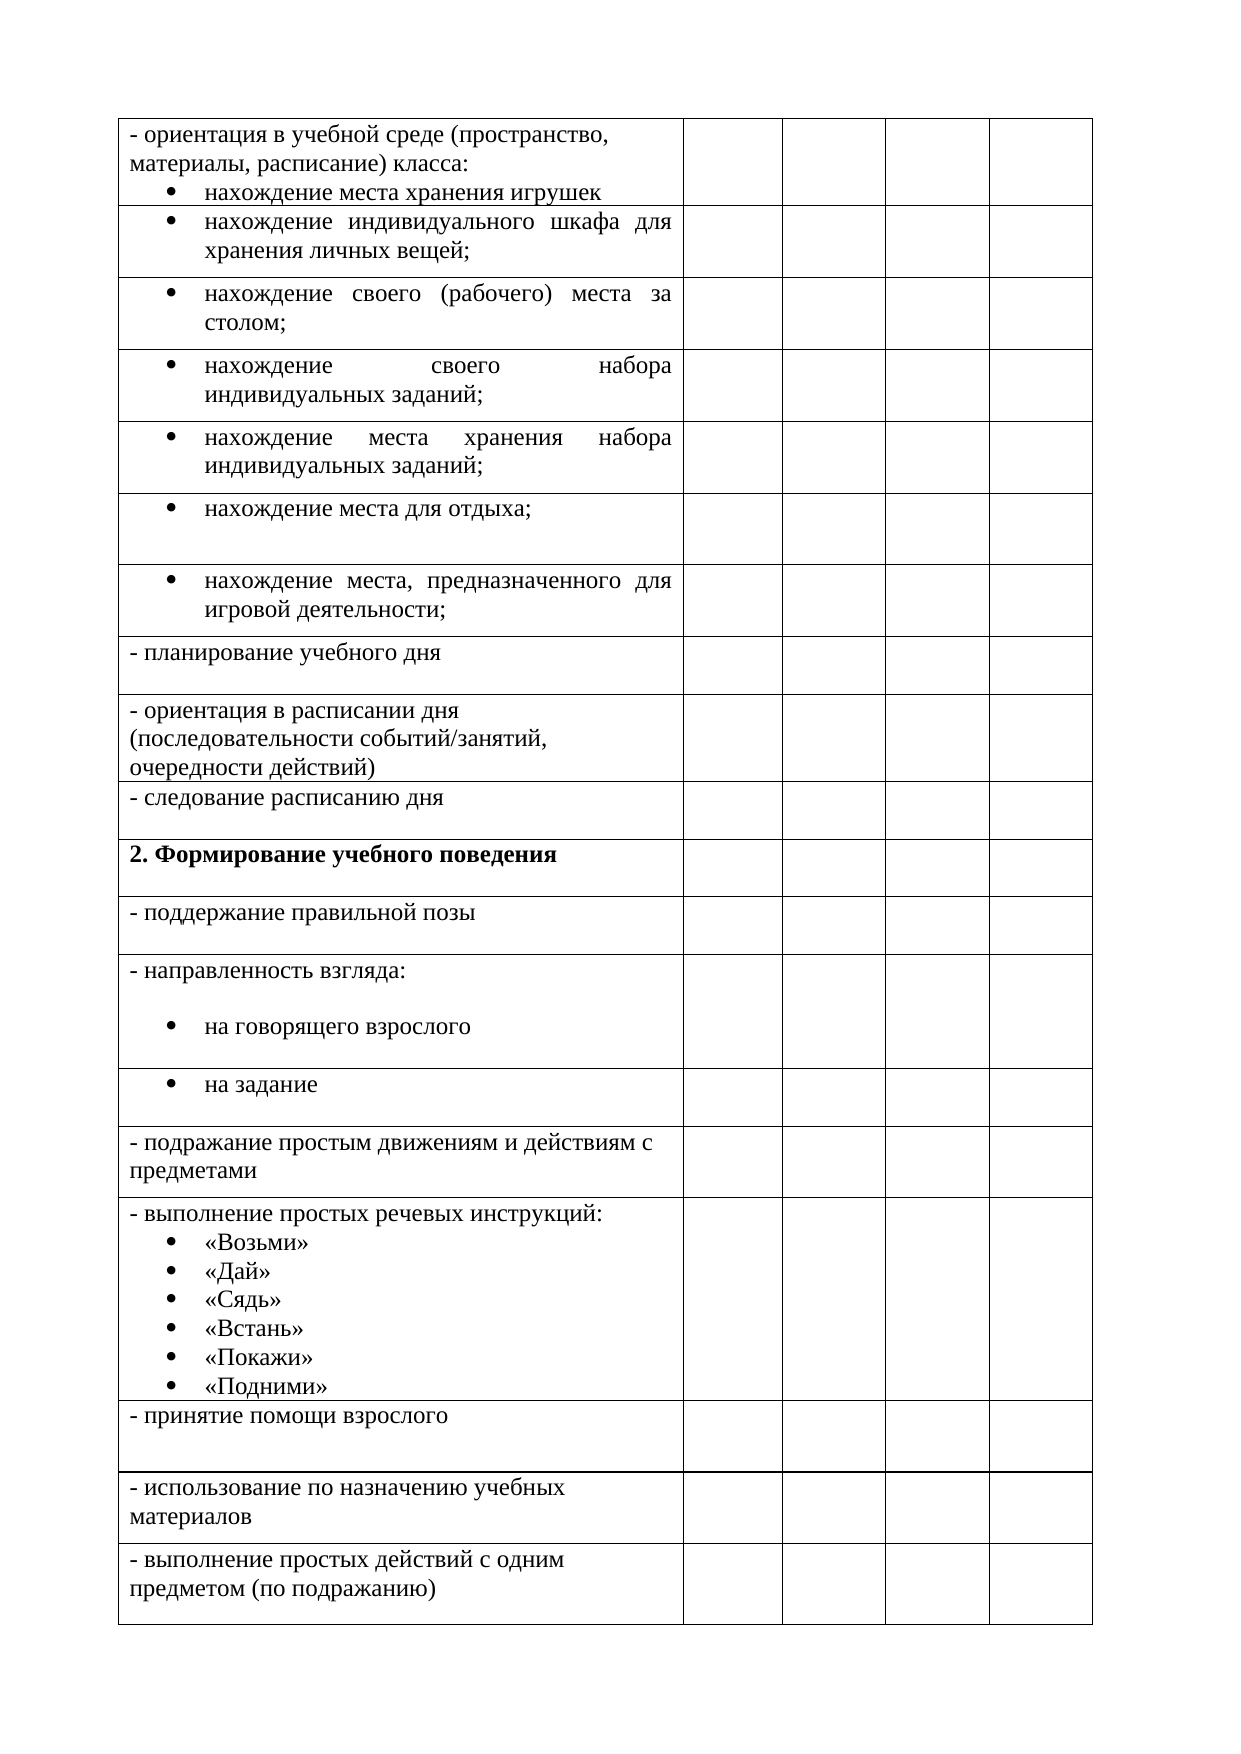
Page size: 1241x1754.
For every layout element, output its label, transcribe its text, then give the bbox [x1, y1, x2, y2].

table_cell [684, 422, 782, 492]
table_cell [990, 637, 1092, 694]
table_cell [886, 119, 989, 205]
table_cell [783, 350, 885, 421]
table_cell [783, 1069, 885, 1126]
table_cell [990, 1401, 1092, 1471]
table_cell [783, 1127, 885, 1197]
table_cell нахождение своего набора индивидуальных заданий; [119, 350, 683, 421]
table_cell - выполнение простых действий с одним предметом (по подражанию) [119, 1544, 683, 1624]
table_cell - ориентация в учебной среде (пространство, материалы, расписание) класса: нахождение места хранения игрушек [119, 119, 683, 205]
table_cell - поддержание правильной позы [119, 897, 683, 954]
table_cell [886, 565, 989, 636]
table_cell [684, 278, 782, 349]
table_cell [684, 565, 782, 636]
table_cell [990, 1011, 1092, 1068]
table_cell [990, 565, 1092, 636]
table_cell нахождение индивидуального шкафа для хранения личных вещей; [119, 206, 683, 277]
table_cell - подражание простым движениям и действиям с предметами [119, 1127, 683, 1197]
table_cell [684, 119, 782, 205]
table_cell [783, 955, 885, 1011]
table_cell [783, 1544, 885, 1624]
table_cell [990, 1473, 1092, 1543]
table_cell [886, 1011, 989, 1068]
table_cell - планирование учебного дня [119, 637, 683, 694]
table_cell нахождение своего (рабочего) места за столом; [119, 278, 683, 349]
table_cell [886, 637, 989, 694]
table_cell - использование по назначению учебных материалов [119, 1473, 683, 1543]
table_cell [684, 1069, 782, 1126]
table_cell [684, 637, 782, 694]
table_cell [783, 119, 885, 205]
table_cell [886, 840, 989, 896]
table_cell нахождение места хранения набора индивидуальных заданий; [119, 422, 683, 492]
table_cell [886, 1069, 989, 1126]
table_cell [783, 206, 885, 277]
table_cell [886, 782, 989, 838]
table_cell [783, 494, 885, 564]
table_cell [783, 422, 885, 492]
table_cell [783, 565, 885, 636]
table_cell 2. Формирование учебного поведения [119, 840, 683, 896]
table_cell [684, 494, 782, 564]
table_cell [990, 1069, 1092, 1126]
table_cell [990, 350, 1092, 421]
table_cell [886, 1401, 989, 1471]
table_cell [886, 695, 989, 781]
table_cell [990, 695, 1092, 781]
table_cell на говорящего взрослого [119, 1011, 683, 1068]
table_cell [886, 955, 989, 1011]
table_cell [684, 1127, 782, 1197]
table_cell [684, 840, 782, 896]
table_cell - выполнение простых речевых инструкций: «Возьми» «Дай» «Сядь» «Встань» «Покажи» «Подними» [119, 1198, 683, 1399]
table_cell [783, 1198, 885, 1399]
table_cell [783, 1401, 885, 1471]
table_cell [990, 955, 1092, 1011]
table_cell [990, 1198, 1092, 1399]
table_cell [990, 897, 1092, 954]
table_cell [990, 782, 1092, 838]
table_cell нахождение места, предназначенного для игровой деятельности; [119, 565, 683, 636]
table_cell [684, 350, 782, 421]
table_cell [783, 840, 885, 896]
table_cell [886, 494, 989, 564]
table_cell [886, 1127, 989, 1197]
table_cell [783, 1473, 885, 1543]
table_cell [990, 422, 1092, 492]
table_cell [783, 637, 885, 694]
table_cell [783, 1011, 885, 1068]
table_cell [783, 695, 885, 781]
table_cell [990, 840, 1092, 896]
table_cell на задание [119, 1069, 683, 1126]
table_cell [990, 1127, 1092, 1197]
table_cell - направленность взгляда: [119, 955, 683, 1011]
table_cell [684, 206, 782, 277]
table_cell [684, 695, 782, 781]
table_cell [783, 897, 885, 954]
table_cell [783, 278, 885, 349]
table_cell [684, 1544, 782, 1624]
table_cell [684, 1473, 782, 1543]
table_cell [684, 1011, 782, 1068]
table_cell [886, 1473, 989, 1543]
table_cell [684, 1198, 782, 1399]
table_cell [886, 897, 989, 954]
table_cell - принятие помощи взрослого [119, 1401, 683, 1471]
table_cell [684, 955, 782, 1011]
table_cell [990, 119, 1092, 205]
table_cell [684, 1401, 782, 1471]
table_cell [886, 206, 989, 277]
table_cell [886, 1198, 989, 1399]
table_cell - ориентация в расписании дня (последовательности событий/занятий, очередности действий) [119, 695, 683, 781]
table_cell [684, 782, 782, 838]
table_cell [684, 897, 782, 954]
table_cell [990, 1544, 1092, 1624]
table_cell [886, 350, 989, 421]
table_cell [990, 494, 1092, 564]
table_cell нахождение места для отдыха; [119, 494, 683, 564]
table_cell [886, 422, 989, 492]
table_cell [886, 278, 989, 349]
table_cell [886, 1544, 989, 1624]
table_cell [990, 278, 1092, 349]
table_cell - следование расписанию дня [119, 782, 683, 838]
table_cell [783, 782, 885, 838]
table_cell [990, 206, 1092, 277]
